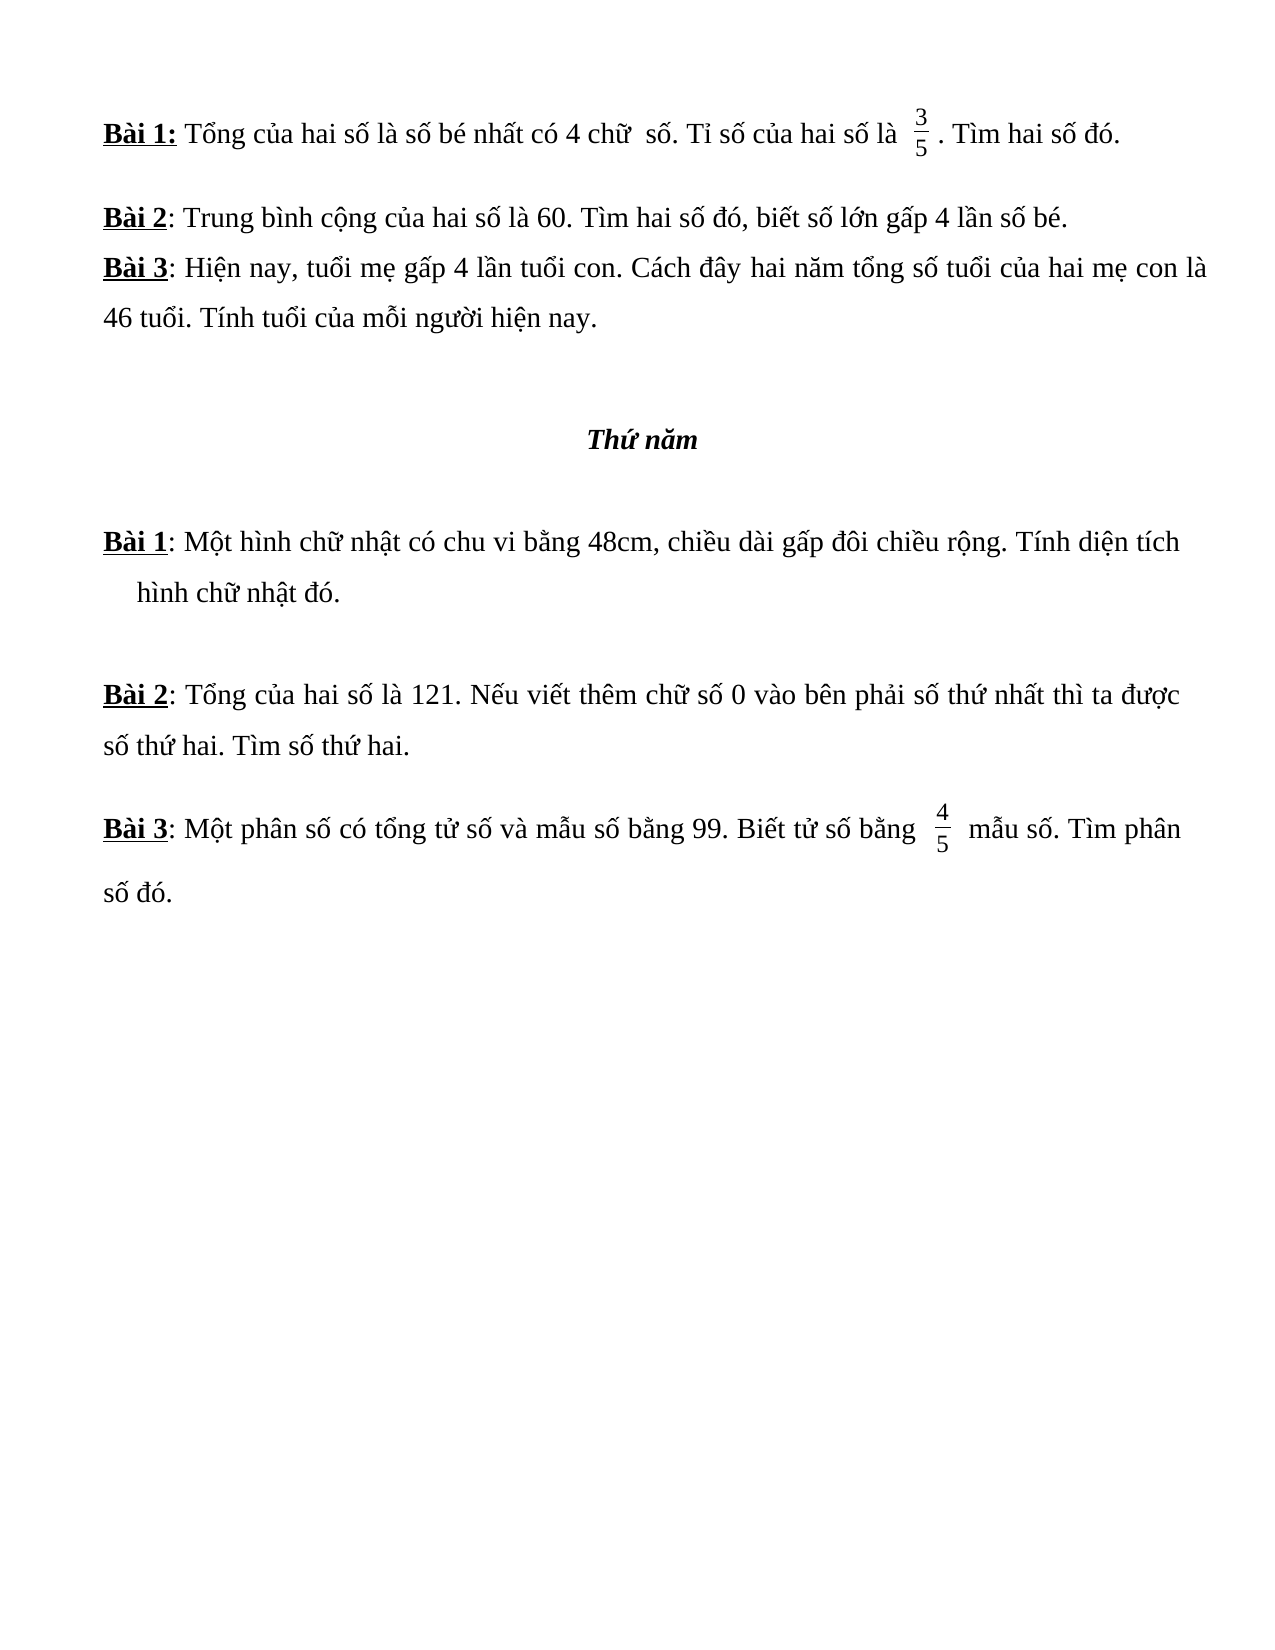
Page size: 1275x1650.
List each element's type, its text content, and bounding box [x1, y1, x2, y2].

text Thứ năm [103, 422, 1181, 455]
list Bài 3: Hiện nay, tuổi mẹ gấp 4 lần tuổi con. Cách đây hai năm tổng số tuổi của hai mẹ con là 46 tuổi. Tính tuổi của mỗi người hiện nay. [103, 250, 1208, 334]
list Bài 2: Trung bình cộng của hai số là 60. Tìm hai số đó, biết số lớn gấp 4 lần số bé. [103, 200, 1193, 233]
text Bài 3: Một phân số có tổng tử số và mẫu số bằng 99. Biết tử số bằng mẫu số. Tìm phân số đó. [103, 799, 1181, 908]
text Bài 1: Một hình chữ nhật có chu vi bằng 48cm, chiều dài gấp đôi chiều rộng. Tính diện tích hình chữ nhật đó. [103, 524, 1181, 608]
text Bài 1: Tổng của hai số là số bé nhất có 4 chữ số. Tỉ số của hai số là . Tìm hai số đó. [103, 103, 1181, 162]
text Bài 2: Tổng của hai số là 121. Nếu viết thêm chữ số 0 vào bên phải số thứ nhất thì ta được số thứ hai. Tìm số thứ hai. [103, 677, 1181, 761]
